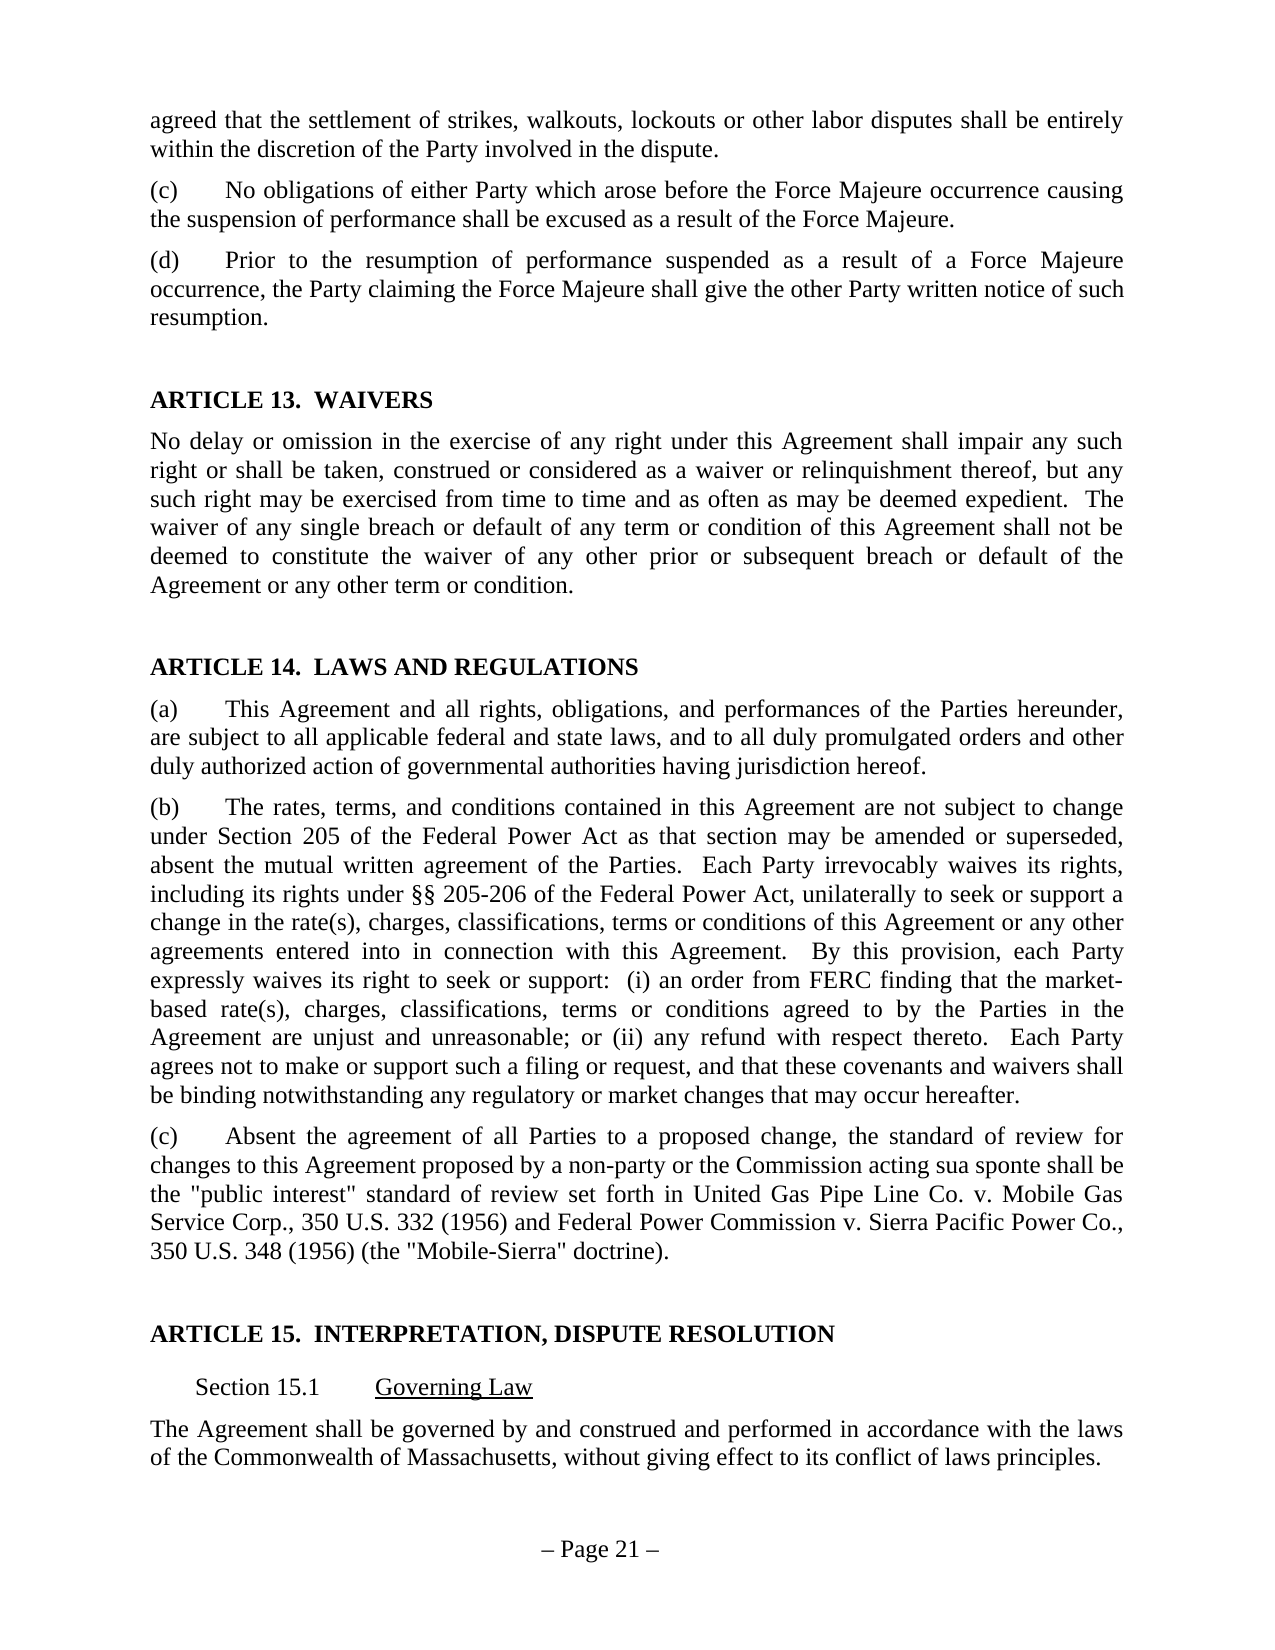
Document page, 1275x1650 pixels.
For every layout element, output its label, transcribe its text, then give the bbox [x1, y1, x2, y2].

text (a) This Agreement and all rights, obligations, and performances of the Parties hereunder, are subject to all applicable federal and state laws, and to all duly promulgated orders and other duly authorized action of governmental authorities having jurisdiction hereof. [150, 694, 1125, 780]
text (d) Prior to the resumption of performance suspended as a result of a Force Majeure occurrence, the Party claiming the Force Majeure shall give the other Party written notice of such resumption. [150, 245, 1125, 331]
text (c) Absent the agreement of all Parties to a proposed change, the standard of review for changes to this Agreement proposed by a non-party or the Commission acting sua sponte shall be the "public interest" standard of review set forth in United Gas Pipe Line Co. v. Mobile Gas Service Corp., 350 U.S. 332 (1956) and Federal Power Commission v. Sierra Pacific Power Co., 350 U.S. 348 (1956) (the "Mobile-Sierra" doctrine). [150, 1121, 1125, 1265]
subtitle Section 15.1 Governing Law [195, 1372, 1125, 1401]
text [150, 105, 1125, 162]
text The Agreement shall be governed by and construed and performed in accordance with the laws of the Commonwealth of Massachusetts, without giving effect to its conflict of laws principles. [150, 1414, 1125, 1471]
subtitle ARTICLE 15. INTERPRETATION, DISPUTE RESOLUTION [150, 1319, 1125, 1347]
text No delay or omission in the exercise of any right under this Agreement shall impair any such right or shall be taken, construed or considered as a waiver or relinquishment thereof, but any such right may be exercised from time to time and as often as may be deemed expedient. The waiver of any single breach or default of any term or condition of this Agreement shall not be deemed to constitute the waiver of any other prior or subsequent breach or default of the Agreement or any other term or condition. [150, 426, 1125, 599]
text (b) The rates, terms, and conditions contained in this Agreement are not subject to change under Section 205 of the Federal Power Act as that section may be amended or superseded, absent the mutual written agreement of the Parties. Each Party irrevocably waives its rights, including its rights under §§ 205-206 of the Federal Power Act, unilaterally to seek or support a change in the rate(s), charges, classifications, terms or conditions of this Agreement or any other agreements entered into in connection with this Agreement. By this provision, each Party expressly waives its right to seek or support: (i) an order from FERC finding that the market-based rate(s), charges, classifications, terms or conditions agreed to by the Parties in the Agreement are unjust and unreasonable; or (ii) any refund with respect thereto. Each Party agrees not to make or support such a filing or request, and that these covenants and waivers shall be binding notwithstanding any regulatory or market changes that may occur hereafter. [150, 792, 1125, 1109]
subtitle ARTICLE 14. LAWS AND REGULATIONS [150, 652, 1125, 681]
subtitle ARTICLE 13. WAIVERS [150, 385, 1125, 414]
text (c) No obligations of either Party which arose before the Force Majeure occurrence causing the suspension of performance shall be excused as a result of the Force Majeure. [150, 175, 1125, 232]
